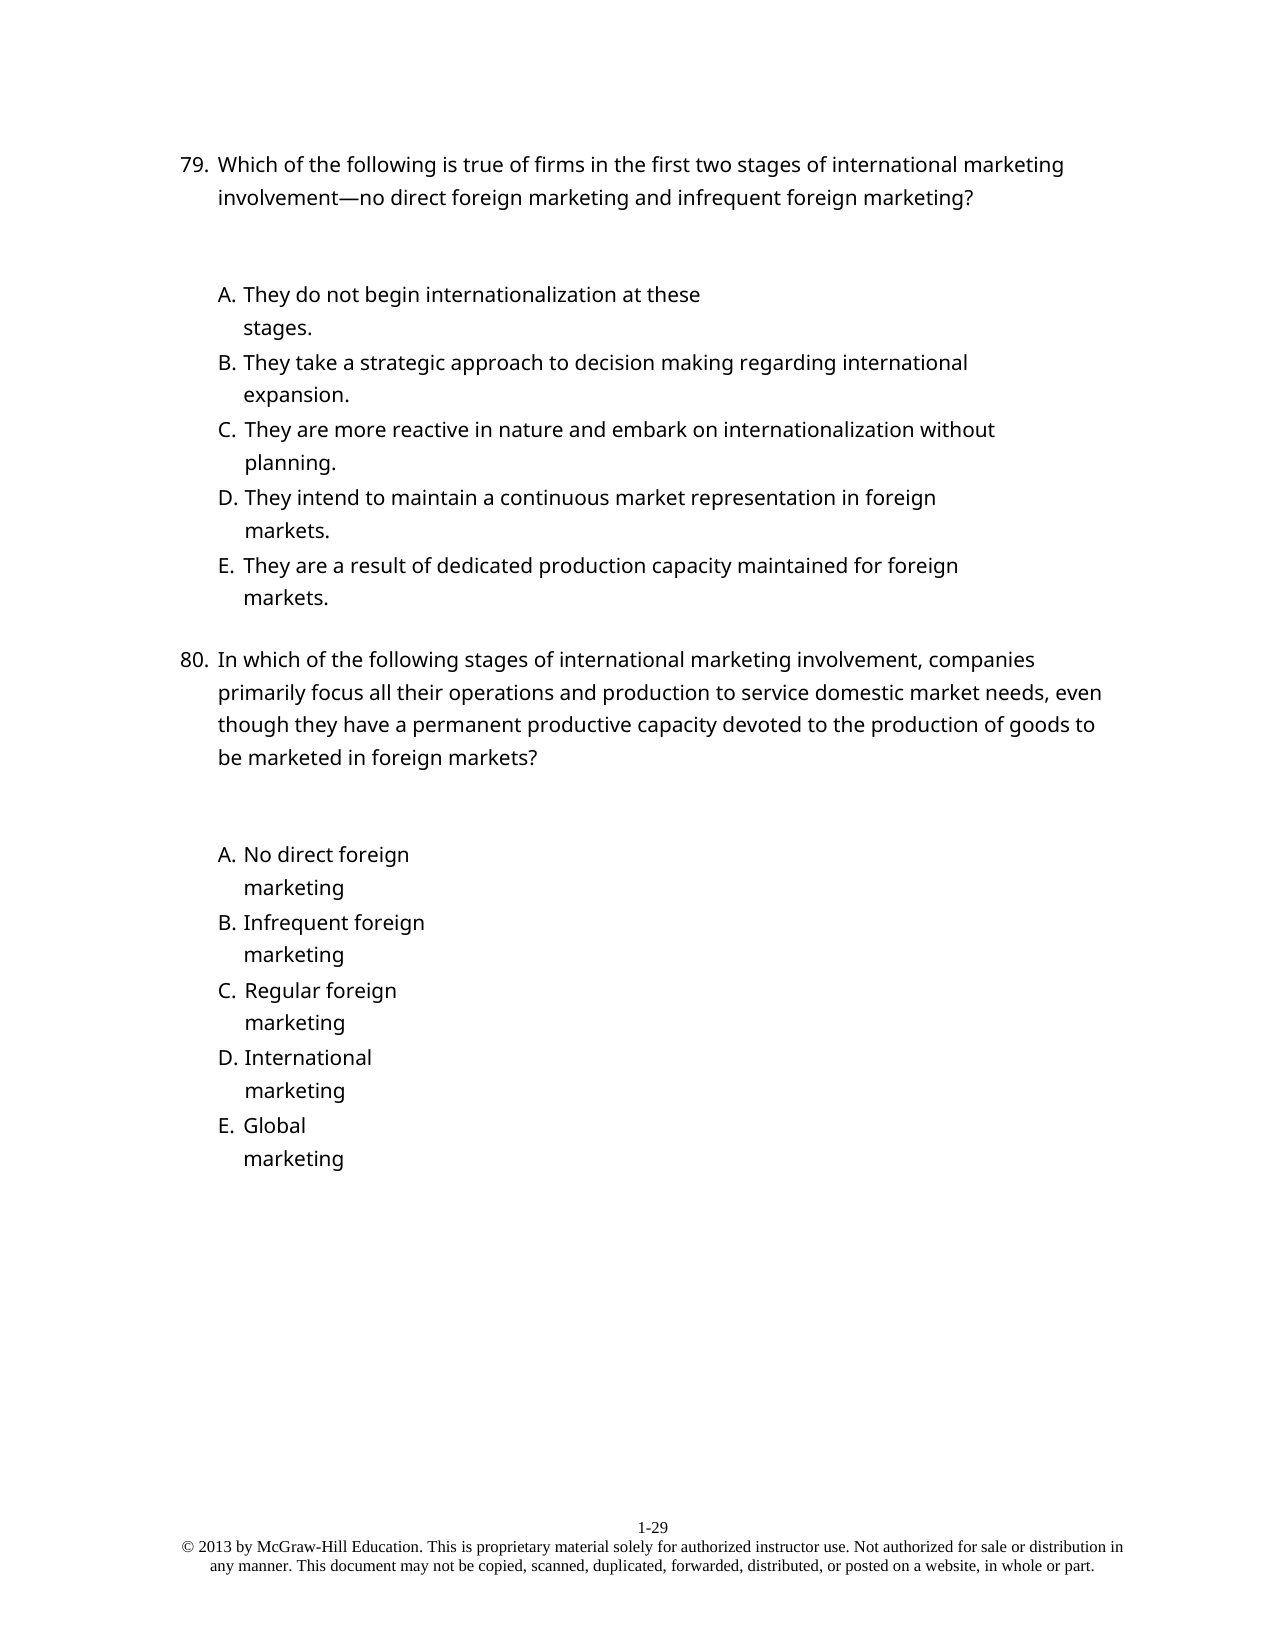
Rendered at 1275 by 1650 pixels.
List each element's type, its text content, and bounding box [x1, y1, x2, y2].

table_header In which of the following stages of international marketing involvement, companies primarily focus all their operations and production to service domestic market needs, even though they have a permanent productive capacity devoted to the production of goods to be marketed in foreign markets? [218, 645, 1125, 1176]
table_header Which of the following is true of firms in the first two stages of international marketing involvement—no direct foreign marketing and infrequent foreign marketing? [218, 150, 1125, 616]
table_header 79. [180, 150, 218, 616]
table_header 80. [180, 645, 218, 1176]
